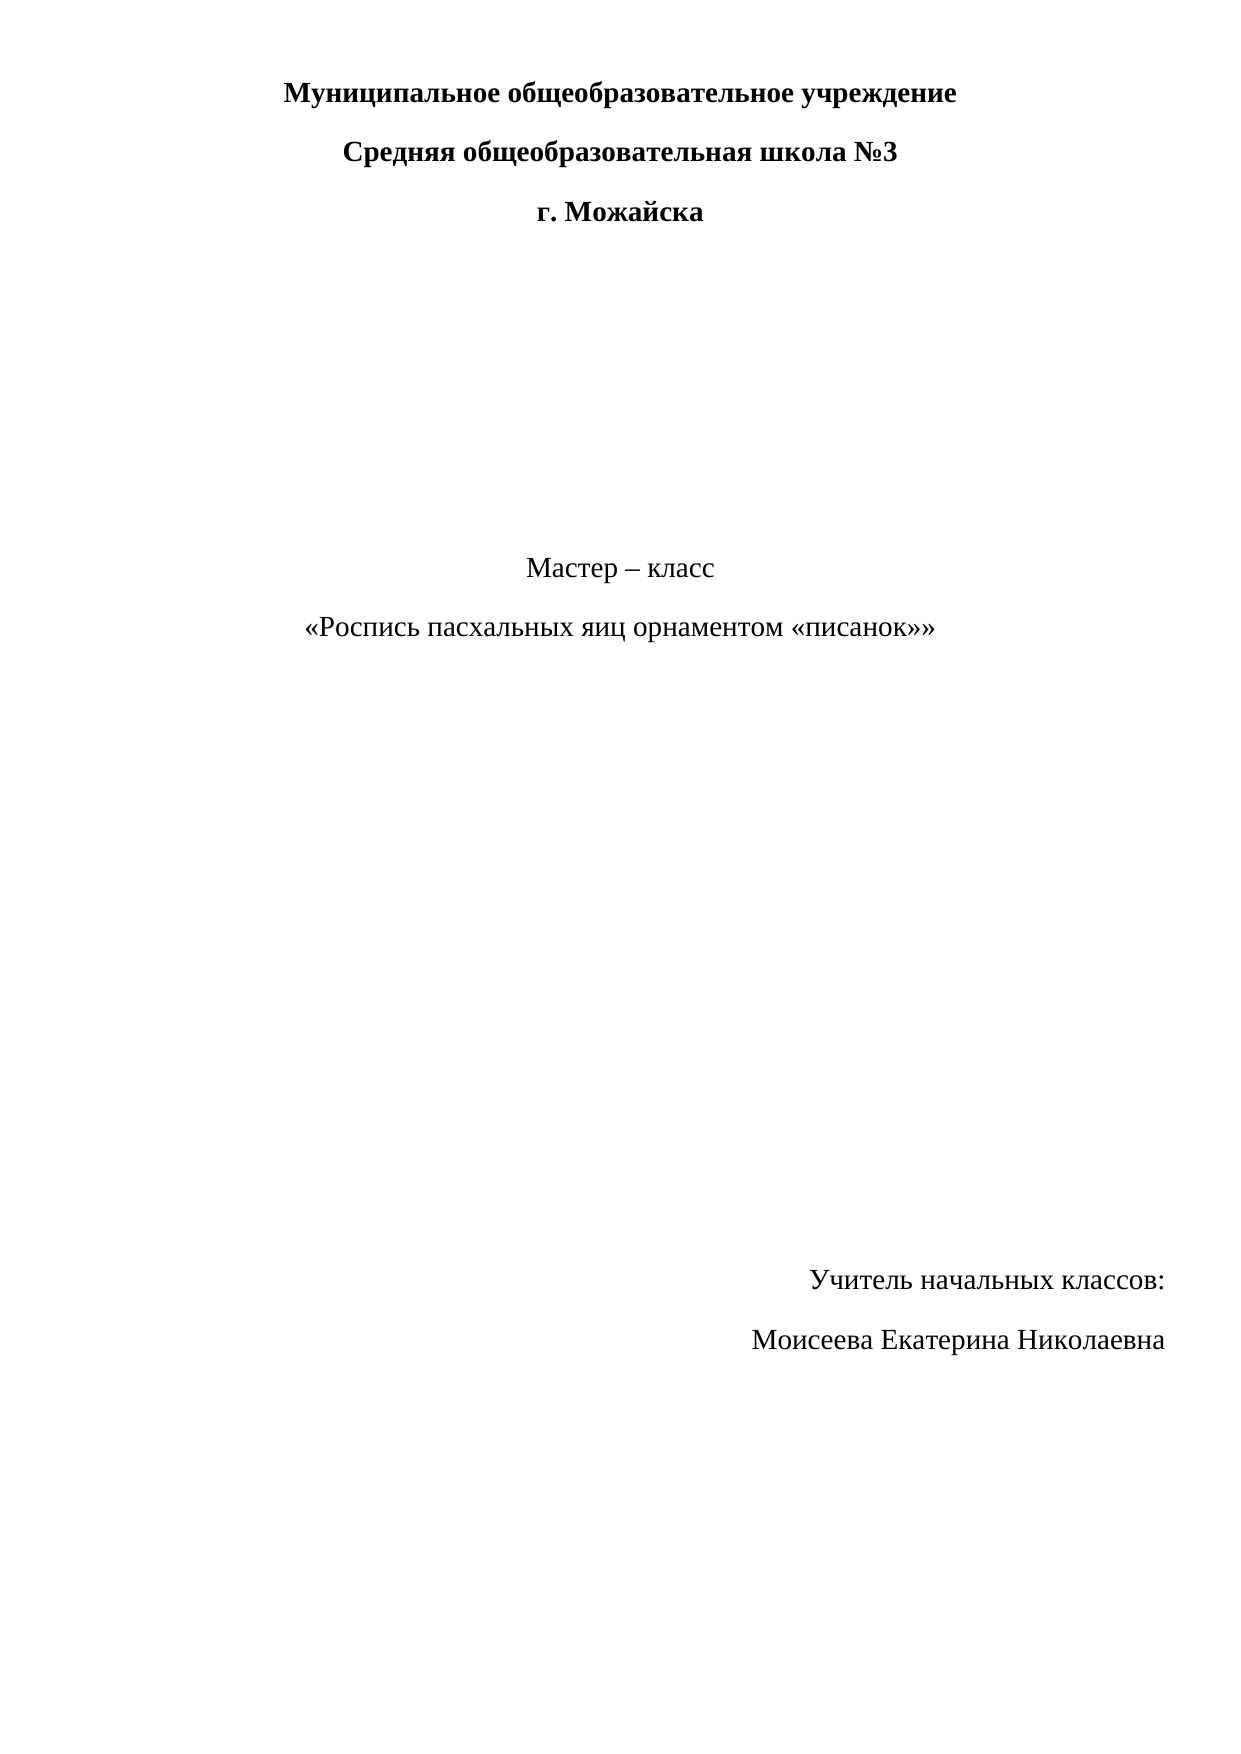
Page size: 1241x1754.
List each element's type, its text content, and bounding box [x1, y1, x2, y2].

text Средняя общеобразовательная школа №3 [75, 134, 1165, 168]
text Учитель начальных классов: [75, 1262, 1165, 1296]
text Муниципальное общеобразовательное учреждение [75, 75, 1165, 108]
text Мастер – класс [75, 550, 1165, 583]
text Моисеева Екатерина Николаевна [75, 1322, 1165, 1355]
text г. Можайска [75, 194, 1165, 227]
text «Роспись пасхальных яиц орнаментом «писанок»» [75, 609, 1165, 643]
